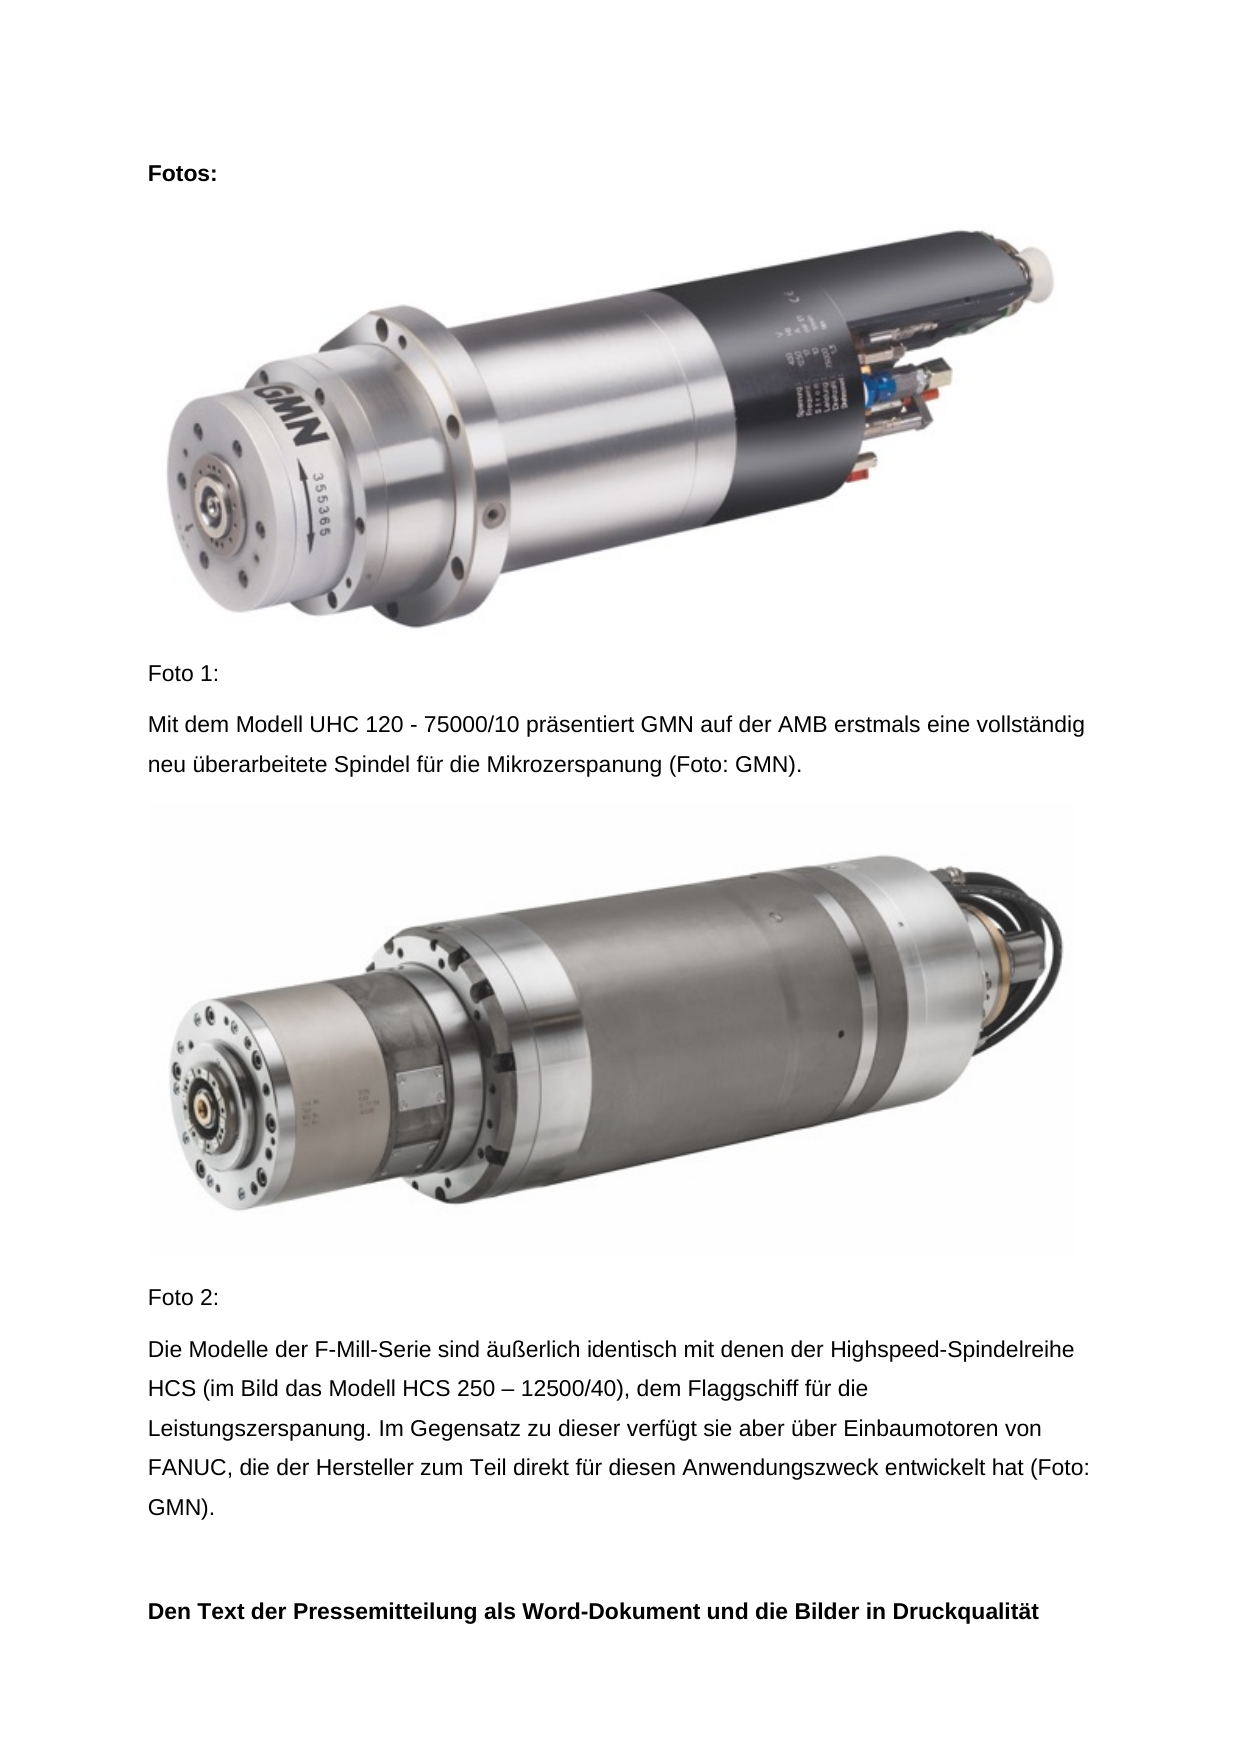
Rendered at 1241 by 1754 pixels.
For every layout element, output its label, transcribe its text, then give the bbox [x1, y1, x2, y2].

text Foto 2: [148, 1284, 1093, 1310]
text Foto 1: [148, 659, 1093, 686]
picture [147, 212, 1067, 647]
picture [147, 802, 1076, 1257]
text Fotos: [148, 160, 1093, 186]
text Die Modelle der F-Mill-Serie sind äußerlich identisch mit denen der Highspeed-Spindelreihe HCS (im Bild das Modell HCS 250 – 12500/40), dem Flaggschiff für die Leistungszerspanung. Im Gegensatz zu dieser verfügt sie aber über Einbaumotoren von FANUC, die der Hersteller zum Teil direkt für diesen Anwendungszweck entwickelt hat (Foto: GMN). [148, 1336, 1093, 1520]
text Mit dem Modell UHC 120 - 75000/10 präsentiert GMN auf der AMB erstmals eine vollständig neu überarbeitete Spindel für die Mikrozerspanung (Foto: GMN). [148, 711, 1093, 777]
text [148, 1598, 1093, 1624]
